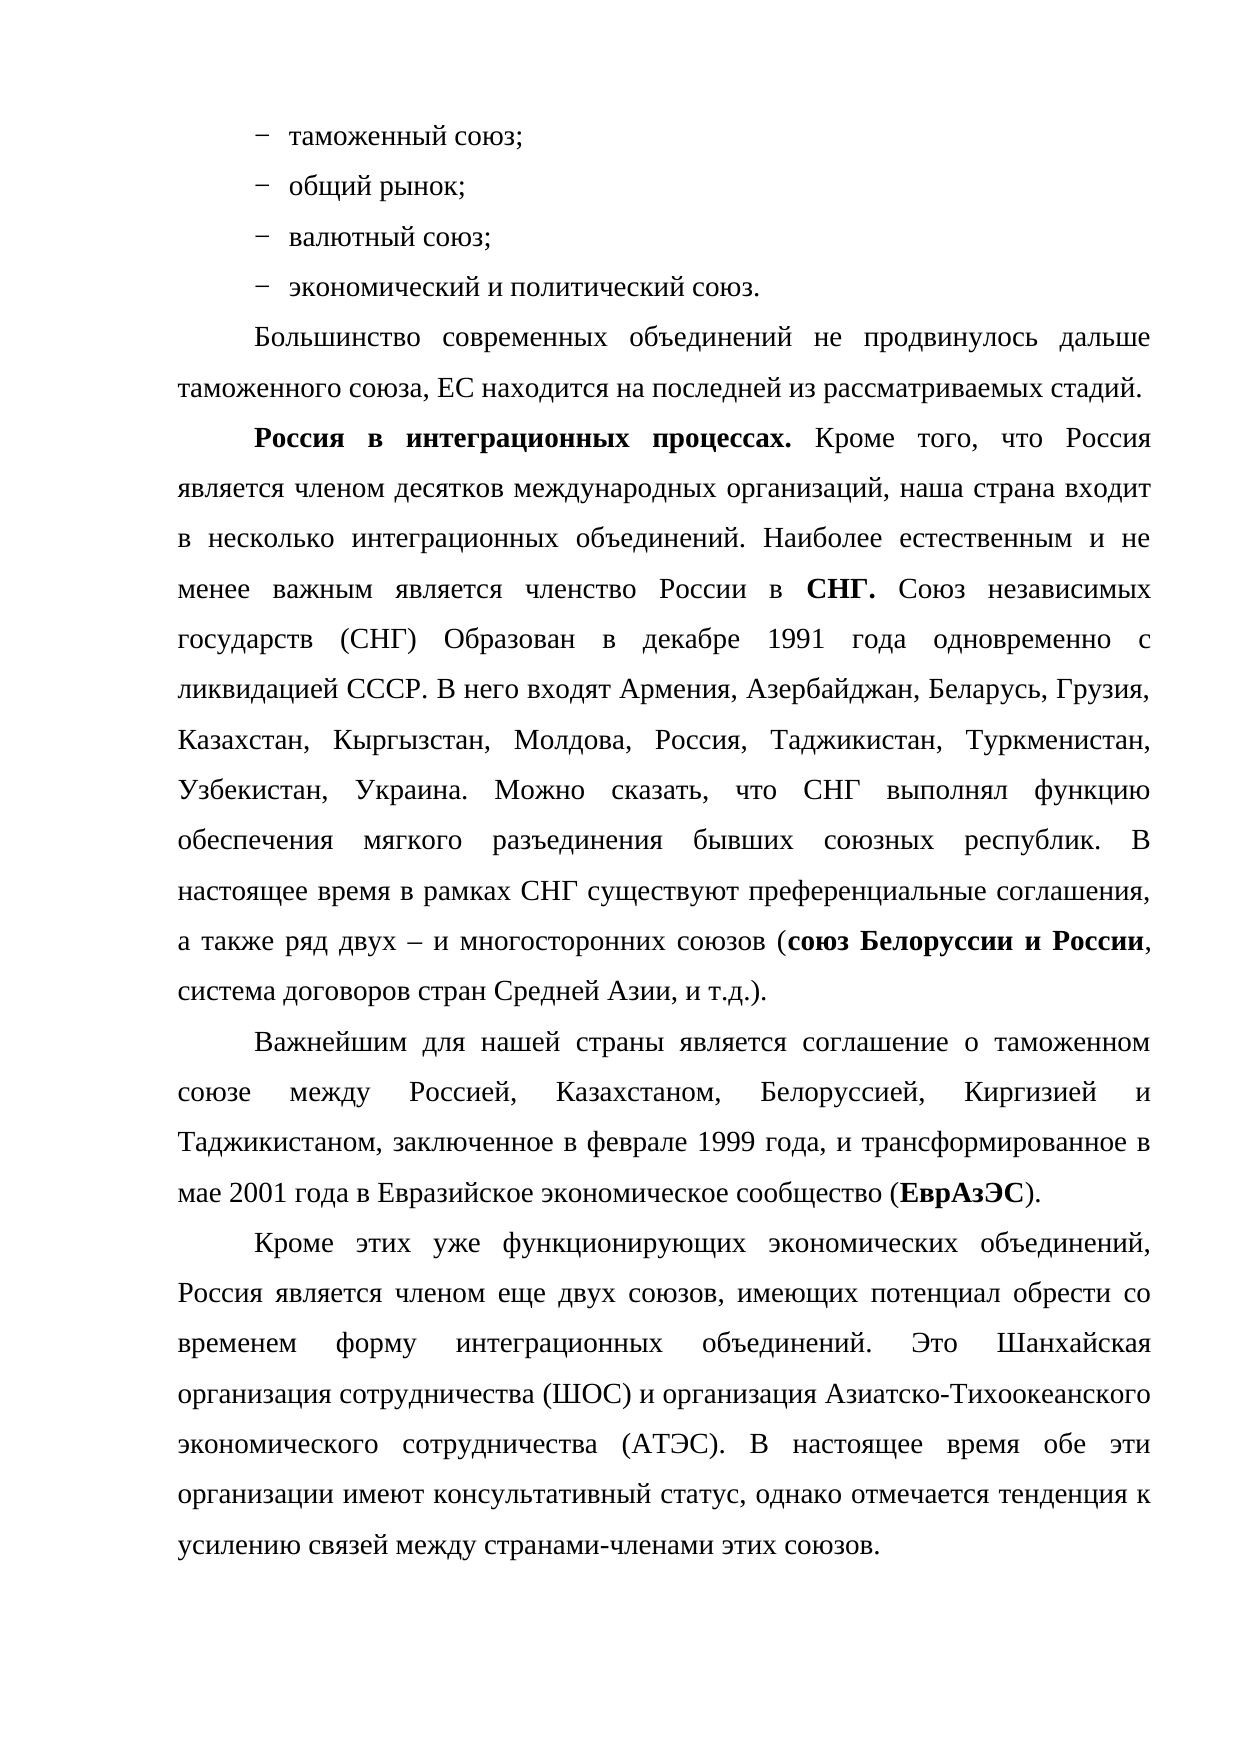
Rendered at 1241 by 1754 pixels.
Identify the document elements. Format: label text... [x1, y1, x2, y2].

list общий рынок; [177, 168, 1152, 202]
list таможенный союз; [177, 118, 1152, 152]
text Важнейшим для нашей страны является соглашение о таможенном союзе между Россией, Казахстаном, Белоруссией, Киргизией и Таджикистаном, заключенное в феврале 1999 года, и трансформированное в мае 2001 года в Евразийское экономическое сообщество (ЕврАзЭС). [177, 1024, 1152, 1208]
list валютный союз; [177, 219, 1152, 252]
text Большинство современных объединений не продвинулось дальше таможенного союза, ЕС находится на последней из рассматриваемых стадий. [177, 319, 1152, 403]
text Кроме этих уже функционирующих экономических объединений, Россия является членом еще двух союзов, имеющих потенциал обрести со временем форму интеграционных объединений. Это Шанхайская организация сотрудничества (ШОС) и организация Азиатско-Тихоокеанского экономического сотрудничества (АТЭС). В настоящее время обе эти организации имеют консультативный статус, однако отмечается тенденция к усилению связей между странами-членами этих союзов. [177, 1225, 1152, 1560]
list экономический и политический союз. [177, 269, 1152, 303]
text Россия в интеграционных процессах. Кроме того, что Россия является членом десятков международных организаций, наша страна входит в несколько интеграционных объединений. Наиболее естественным и не менее важным является членство России в СНГ. Союз независимых государств (СНГ) Образован в декабре 1991 года одновременно с ликвидацией СССР. В него входят Армения, Азербайджан, Беларусь, Грузия, Казахстан, Кыргызстан, Молдова, Россия, Таджикистан, Туркменистан, Узбекистан, Украина. Можно сказать, что СНГ выполнял функцию обеспечения мягкого разъединения бывших союзных республик. В настоящее время в рамках СНГ существуют преференциальные соглашения, а также ряд двух – и многосторонних союзов (союз Белоруссии и России, система договоров стран Средней Азии, и т.д.). [177, 420, 1152, 1007]
